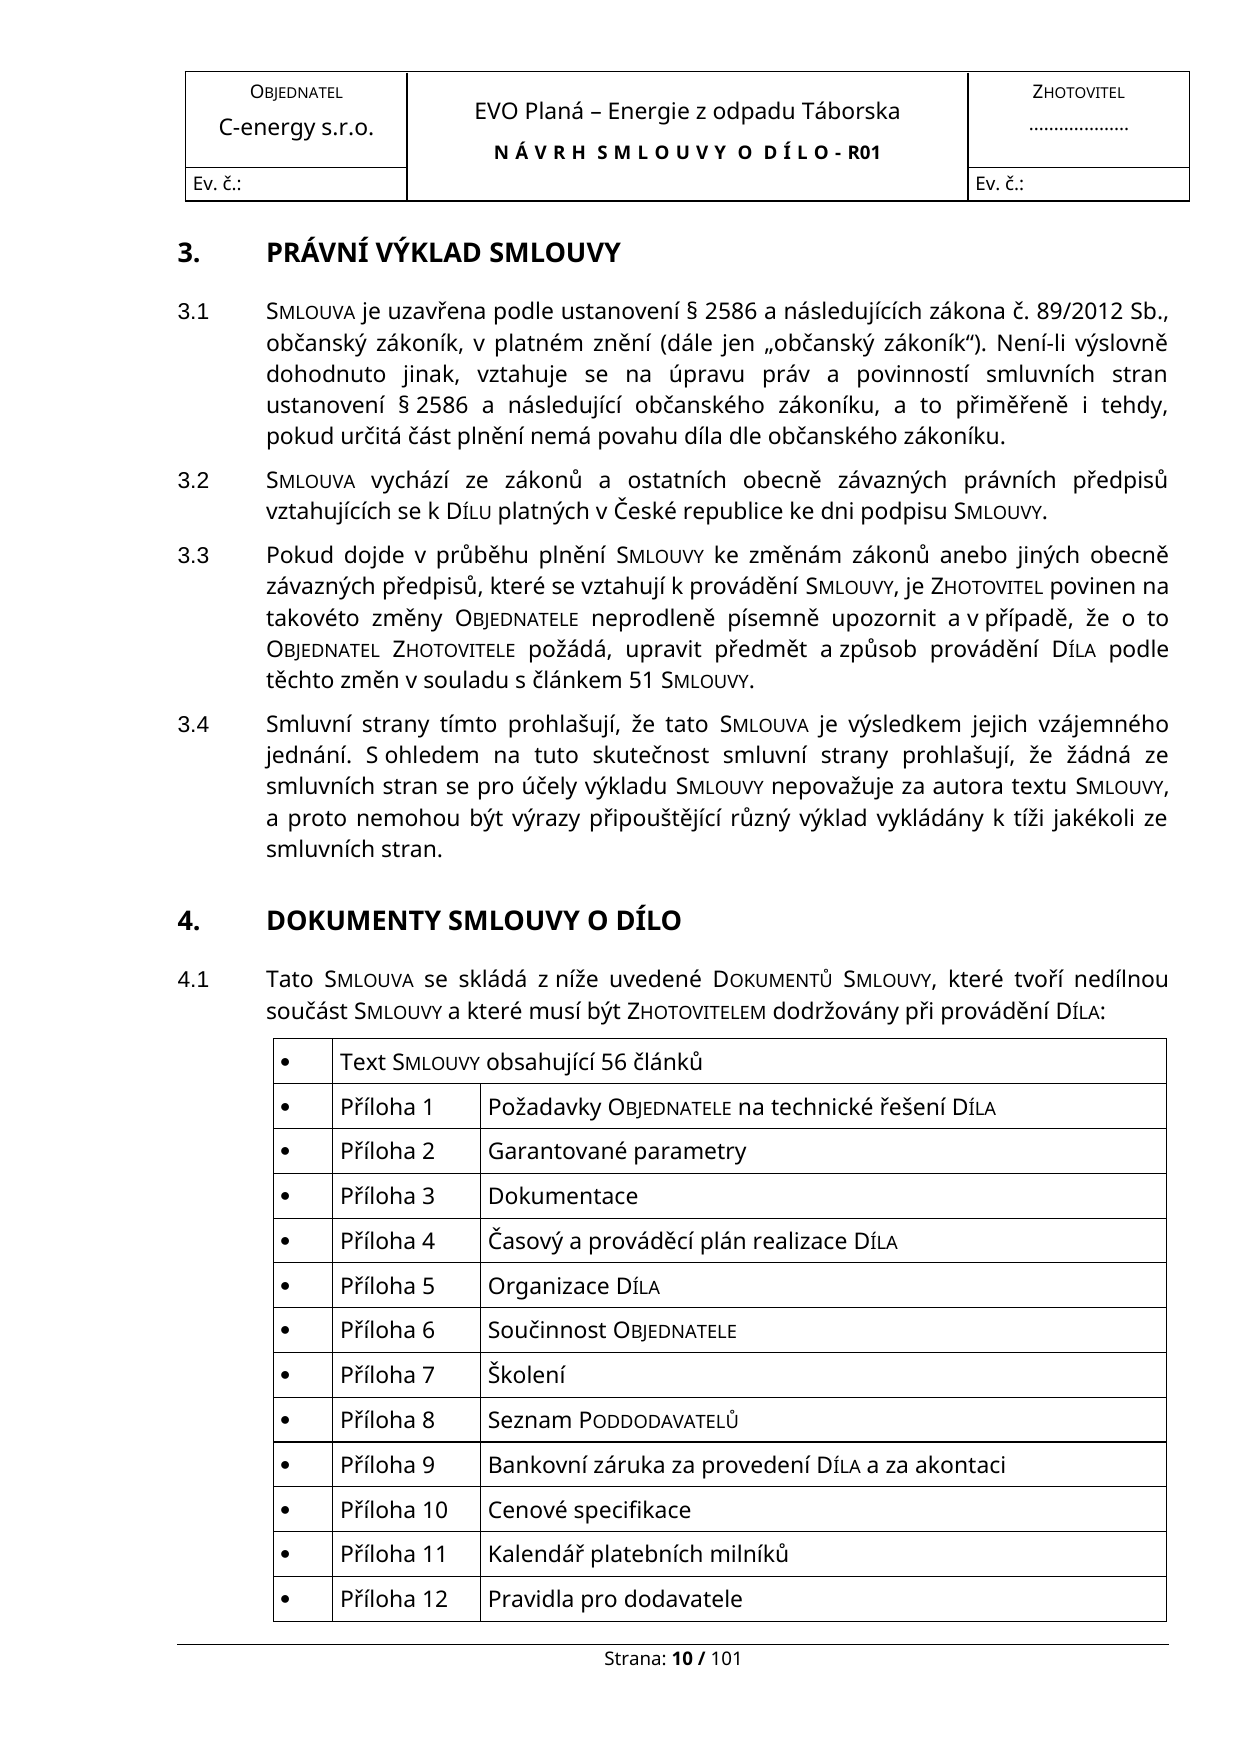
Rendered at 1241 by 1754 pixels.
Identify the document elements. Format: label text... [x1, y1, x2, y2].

table_cell [274, 1353, 332, 1397]
table_cell Bankovní záruka za provedení Díla a za akontaci [481, 1443, 1166, 1486]
table_cell Časový a prováděcí plán realizace Díla [481, 1219, 1166, 1262]
table_cell [274, 1532, 332, 1576]
table_header Text Smlouvy obsahující 56 článků [333, 1039, 1166, 1083]
table_cell Pravidla pro dodavatele [481, 1577, 1166, 1621]
table_cell [274, 1174, 332, 1217]
table_cell Školení [481, 1353, 1166, 1397]
text Tato Smlouva se skládá z níže uvedené Dokumentů Smlouvy, které tvoří nedílnou součást Smlouvy a které musí být Zhotovitelem dodržovány při provádění Díla: [177, 963, 1169, 1026]
subtitle DOKUMENTY SMLOUVY O DÍLO [177, 901, 1169, 938]
table_header [274, 1039, 332, 1083]
table_cell Příloha 5 [333, 1263, 480, 1307]
table_cell Příloha 3 [333, 1174, 480, 1217]
table_cell Příloha 2 [333, 1129, 480, 1173]
table_cell Kalendář platebních milníků [481, 1532, 1166, 1576]
table_cell [274, 1308, 332, 1352]
subtitle právní výklad Smlouvy [177, 233, 1169, 270]
table_cell Příloha 11 [333, 1532, 480, 1576]
table_cell Příloha 4 [333, 1219, 480, 1262]
table_cell [274, 1443, 332, 1486]
table_cell [274, 1577, 332, 1621]
table_cell Požadavky Objednatele na technické řešení Díla [481, 1084, 1166, 1128]
table_cell Seznam Poddodavatelů [481, 1398, 1166, 1441]
text Smlouva je uzavřena podle ustanovení § 2586 a následujících zákona č. 89/2012 Sb., občanský zákoník, v platném znění (dále jen „občanský zákoník“). Není-li výslovně dohodnuto jinak, vztahuje se na úpravu práv a povinností smluvních stran ustanovení § 2586 a následující občanského zákoníku, a to přiměřeně i tehdy, pokud určitá část plnění nemá povahu díla dle občanského zákoníku. [177, 295, 1169, 451]
text Smlouva vychází ze zákonů a ostatních obecně závazných právních předpisů vztahujících se k Dílu platných v České republice ke dni podpisu Smlouvy. [177, 464, 1169, 526]
table_cell Dokumentace [481, 1174, 1166, 1217]
table_cell [274, 1263, 332, 1307]
table_cell Součinnost Objednatele [481, 1308, 1166, 1352]
table_cell [274, 1219, 332, 1262]
table_cell Cenové specifikace [481, 1487, 1166, 1531]
table_cell [274, 1487, 332, 1531]
table_cell Příloha 6 [333, 1308, 480, 1352]
table_cell Garantované parametry [481, 1129, 1166, 1173]
text Pokud dojde v průběhu plnění Smlouvy ke změnám zákonů anebo jiných obecně závazných předpisů, které se vztahují k provádění Smlouvy, je Zhotovitel povinen na takovéto změny Objednatele neprodleně písemně upozornit a v případě, že o to Objednatel Zhotovitele požádá, upravit předmět a způsob provádění Díla podle těchto změn v souladu s článkem 51 Smlouvy. [177, 539, 1169, 695]
table_cell Příloha 7 [333, 1353, 480, 1397]
table_cell [274, 1084, 332, 1128]
table_cell Příloha 1 [333, 1084, 480, 1128]
table_cell Příloha 12 [333, 1577, 480, 1621]
text Smluvní strany tímto prohlašují, že tato Smlouva je výsledkem jejich vzájemného jednání. S ohledem na tuto skutečnost smluvní strany prohlašují, že žádná ze smluvních stran se pro účely výkladu Smlouvy nepovažuje za autora textu Smlouvy, a proto nemohou být výrazy připouštějící různý výklad vykládány k tíži jakékoli ze smluvních stran. [177, 708, 1169, 864]
table_cell Příloha 10 [333, 1487, 480, 1531]
table_cell [274, 1129, 332, 1173]
table_cell Příloha 8 [333, 1398, 480, 1441]
table_cell [274, 1398, 332, 1441]
table_cell Organizace Díla [481, 1263, 1166, 1307]
table_cell Příloha 9 [333, 1443, 480, 1486]
